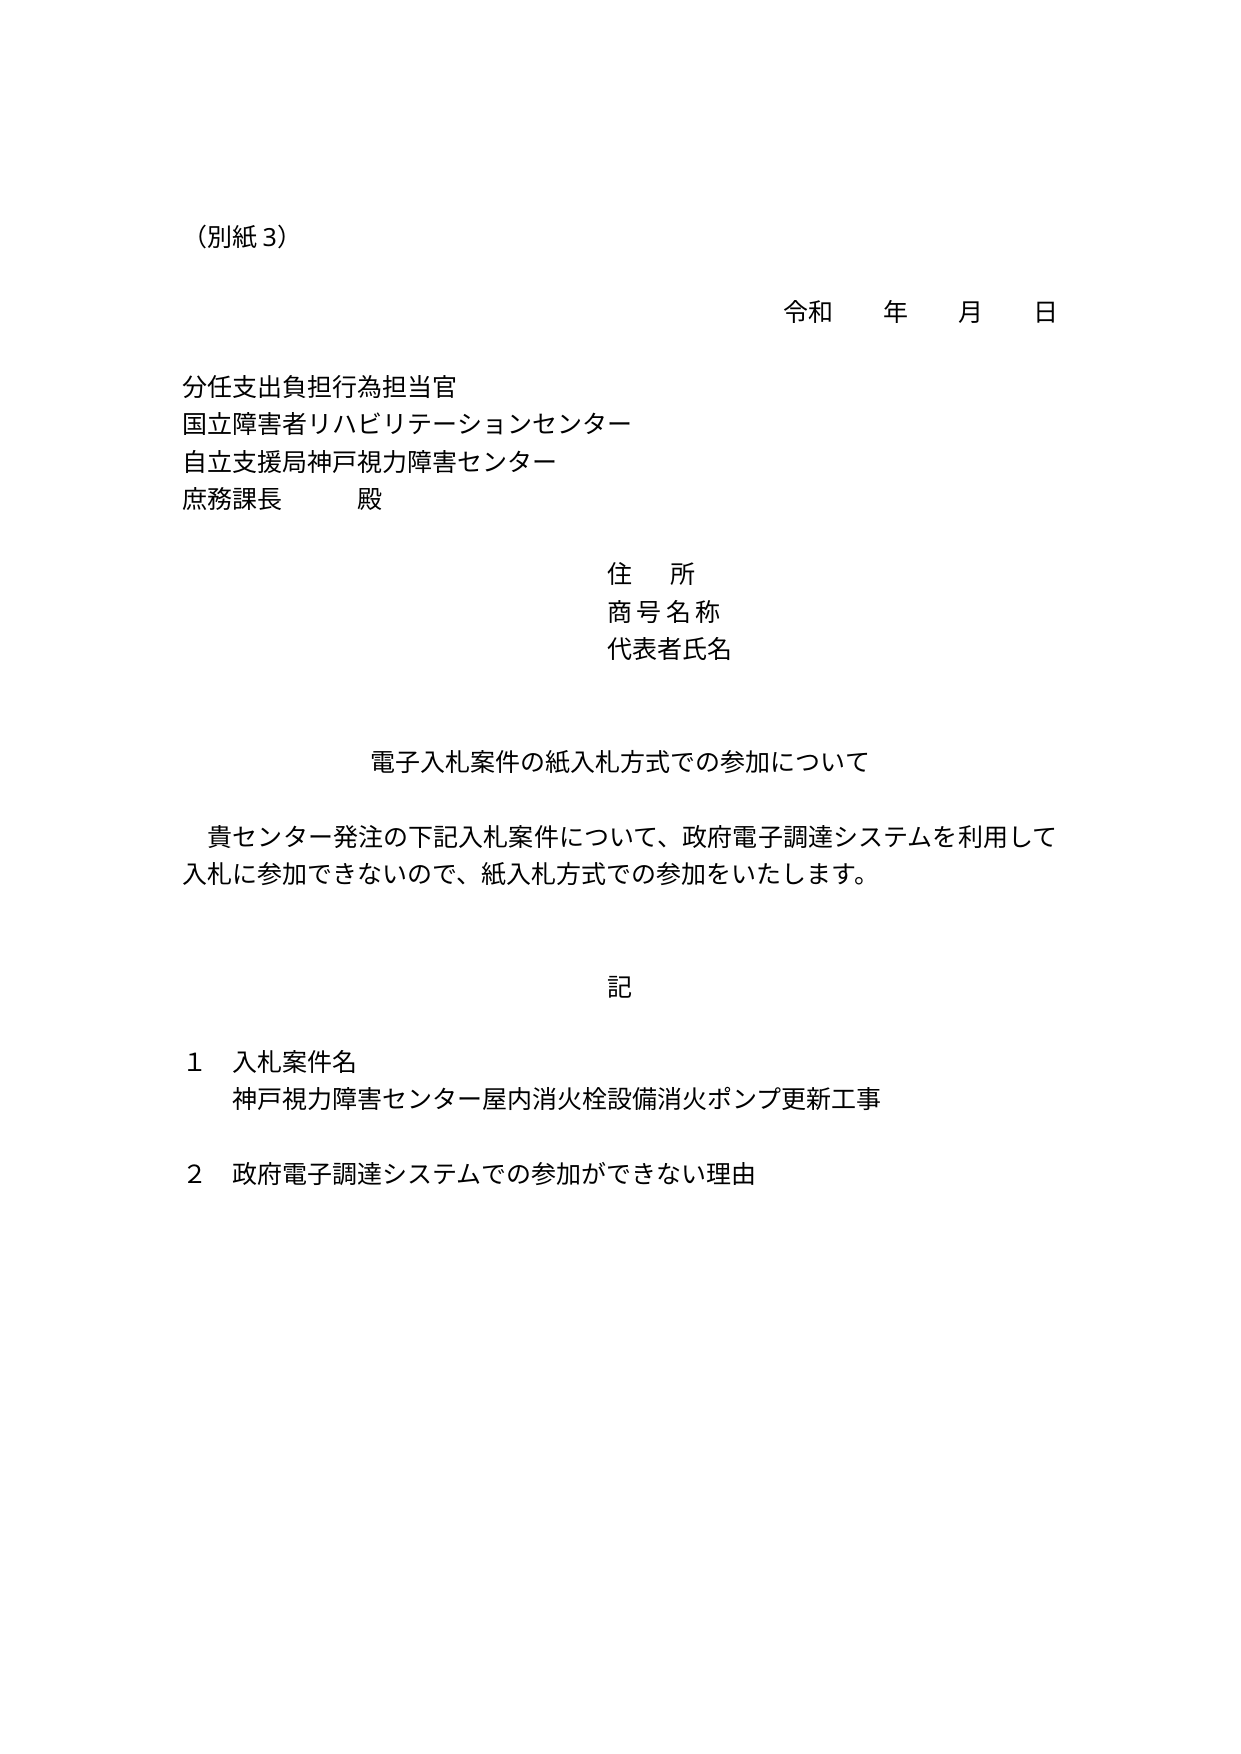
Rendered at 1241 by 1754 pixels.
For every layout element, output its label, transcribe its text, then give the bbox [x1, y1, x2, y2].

text 商号名称 [182, 592, 1058, 629]
text 神戸視力障害センター屋内消火栓設備消火ポンプ更新工事 [182, 1079, 1058, 1117]
text 住所 [182, 554, 1058, 592]
text 自立支援局神戸視力障害センター [182, 442, 1058, 479]
text 分任支出負担行為担当官 [182, 367, 1058, 404]
text 貴センター発注の下記入札案件について、政府電子調達システムを利用して入札に参加できないので、紙入札方式での参加をいたします。 [182, 817, 1058, 892]
text 国立障害者リハビリテーションセンター [182, 404, 1058, 442]
text 記 [182, 967, 1058, 1004]
text （別紙3） [182, 217, 1058, 254]
text ２ 政府電子調達システムでの参加ができない理由 [182, 1154, 1058, 1192]
text 令和 年 月 日 [182, 292, 1058, 329]
text 庶務課長 殿 [182, 479, 1058, 517]
text 電子入札案件の紙入札方式での参加について [182, 742, 1058, 779]
text １ 入札案件名 [182, 1042, 1058, 1079]
text 代表者氏名 [182, 629, 1058, 667]
